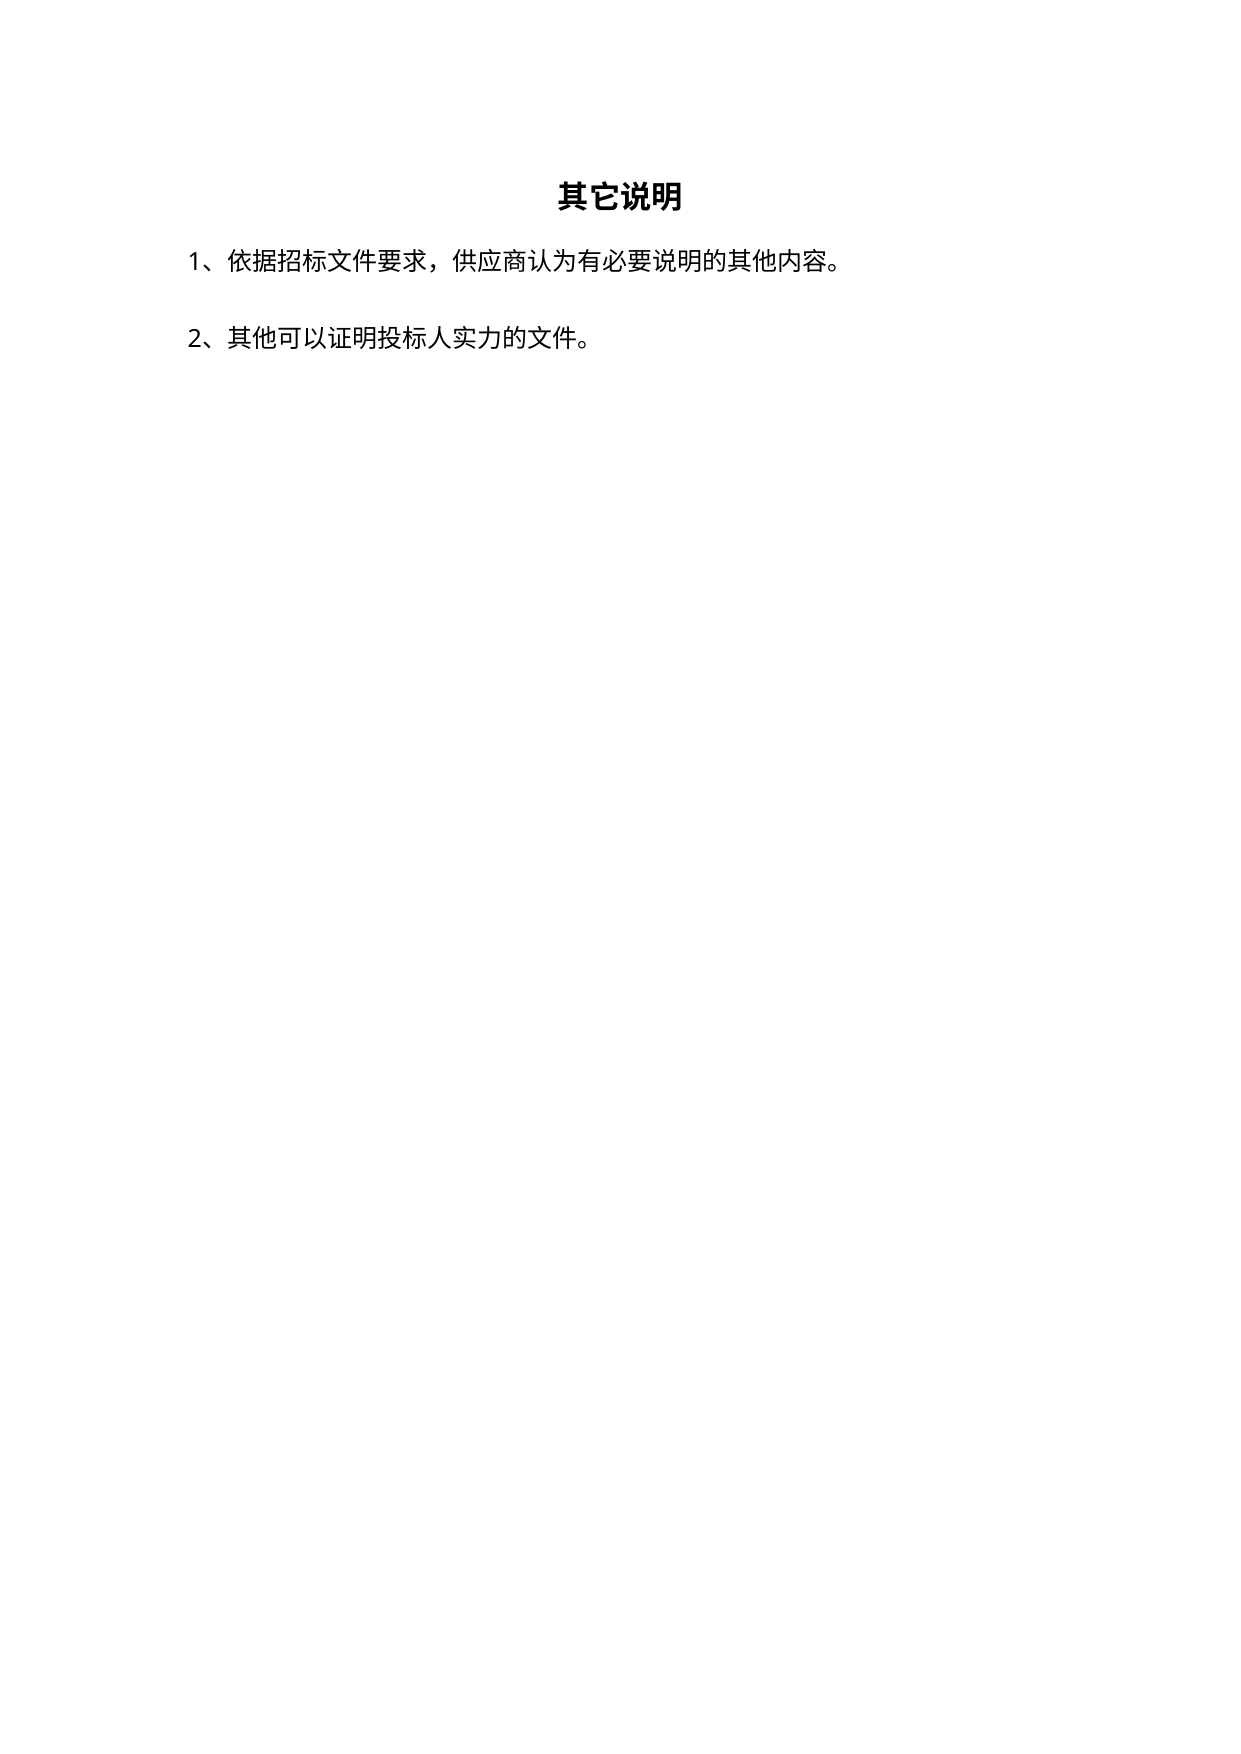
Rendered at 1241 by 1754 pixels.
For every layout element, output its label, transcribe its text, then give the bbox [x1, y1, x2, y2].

text 2、其他可以证明投标人实力的文件。 [187, 304, 1053, 369]
text 1、依据招标文件要求，供应商认为有必要说明的其他内容。 [187, 227, 1053, 292]
text 其它说明 [187, 162, 1053, 227]
